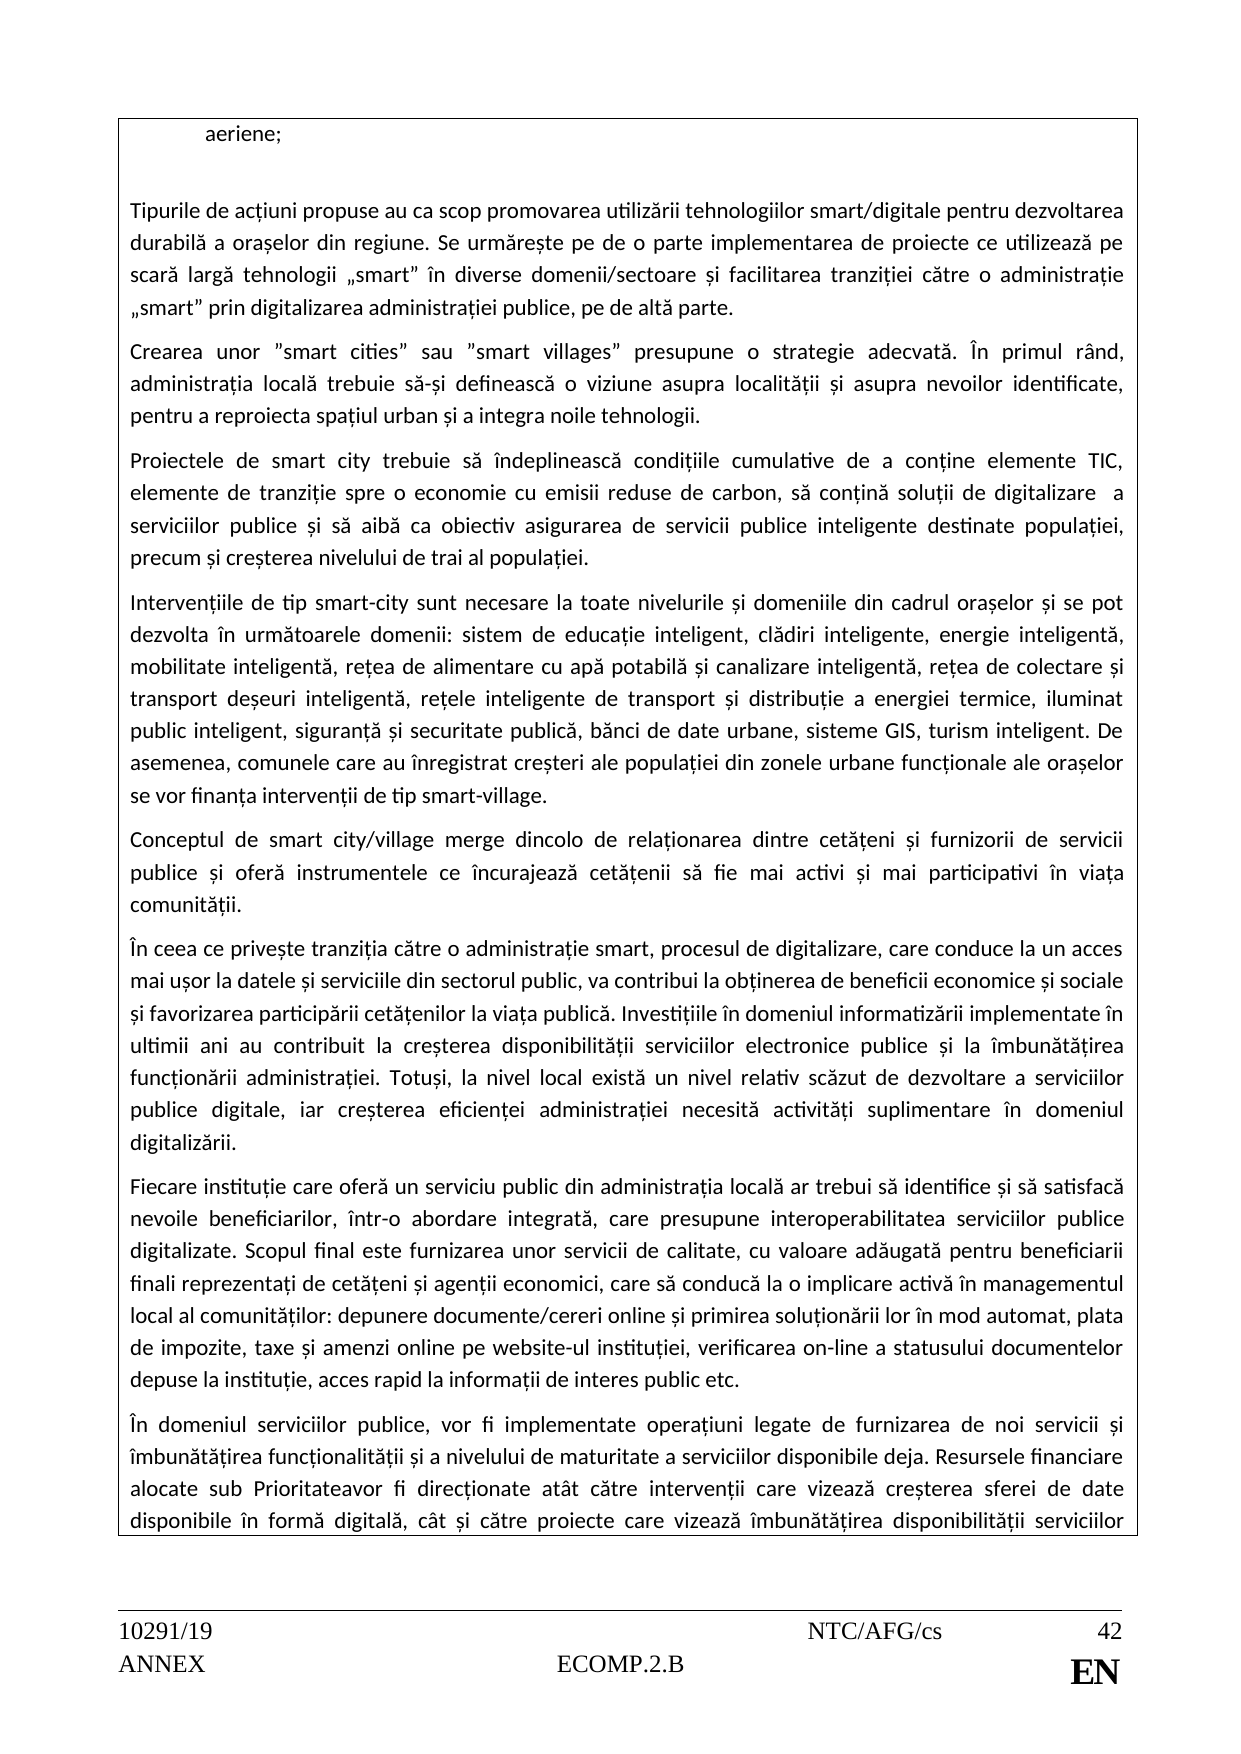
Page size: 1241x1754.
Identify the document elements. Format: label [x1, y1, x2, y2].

table_header [119, 119, 1137, 1535]
